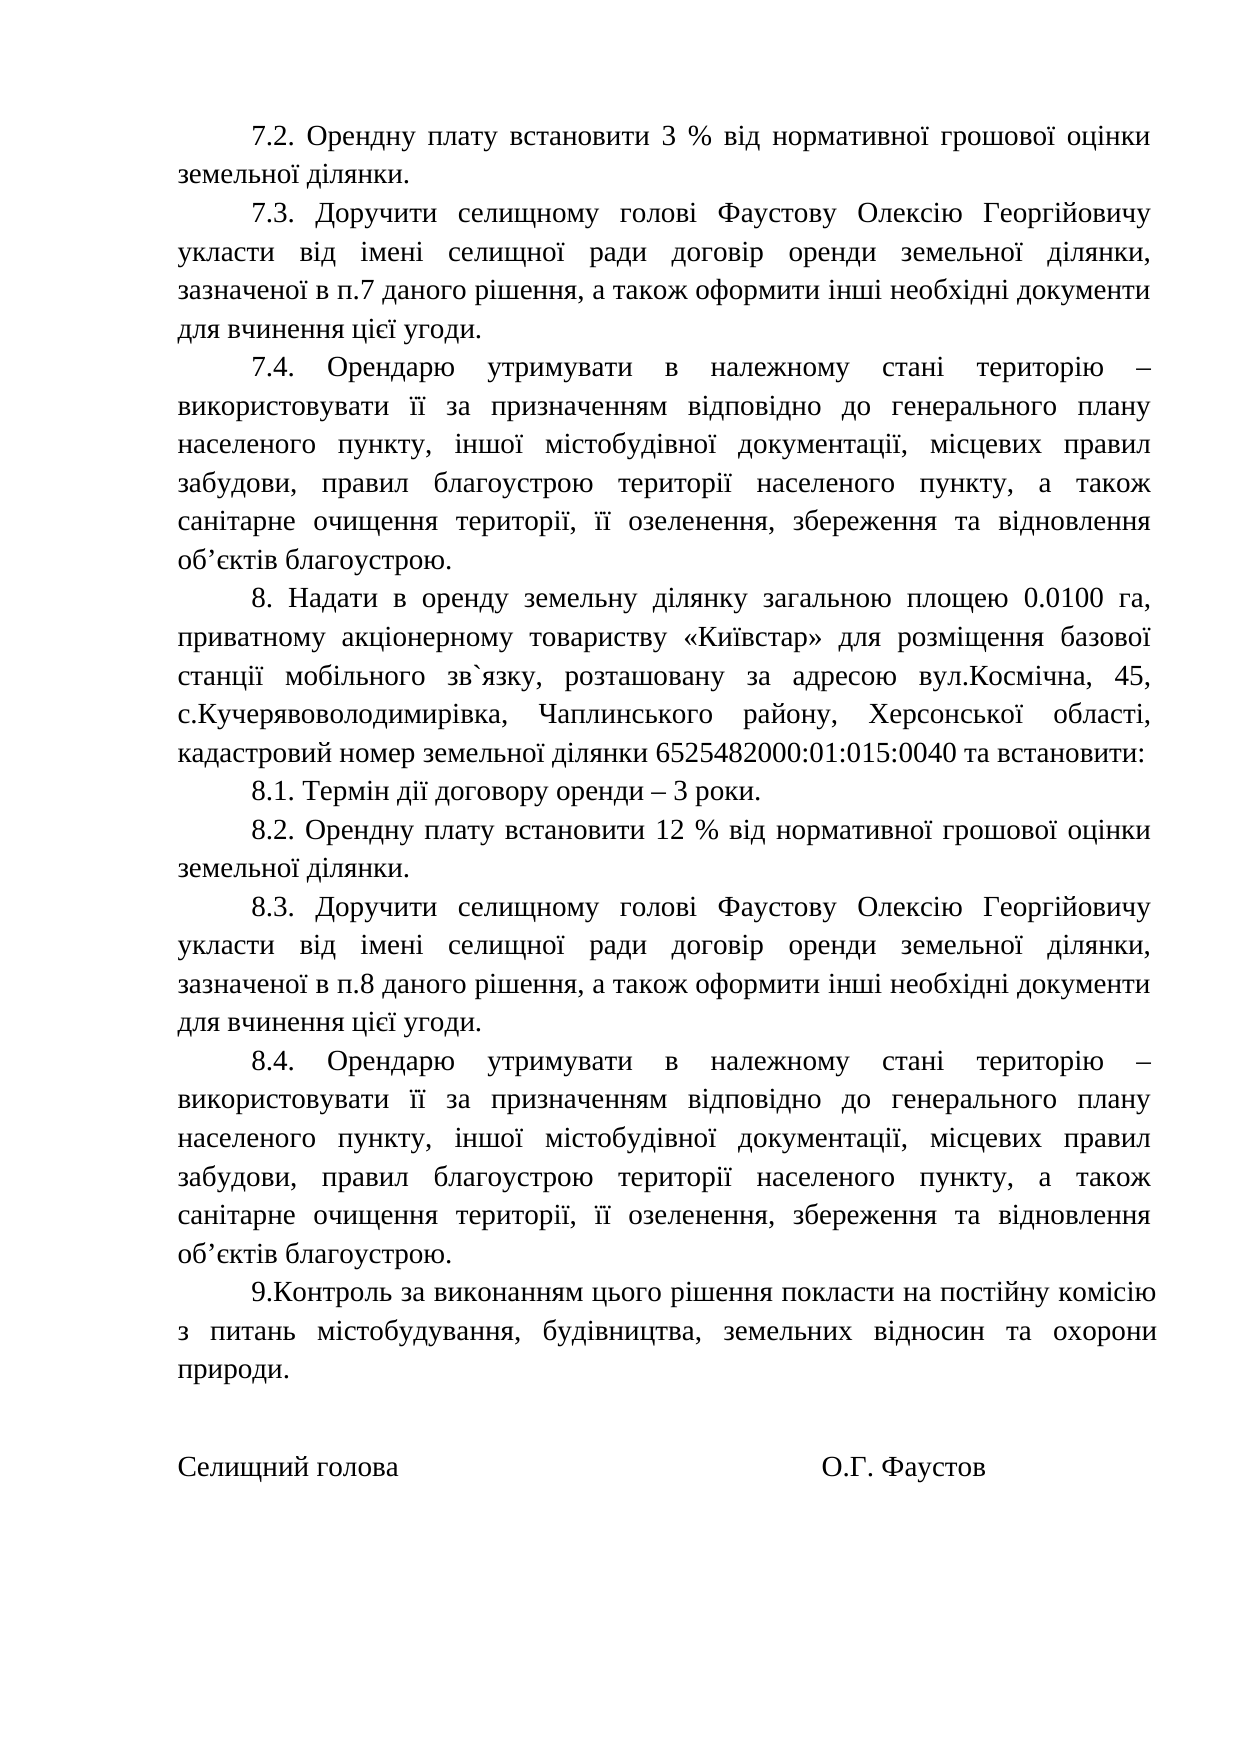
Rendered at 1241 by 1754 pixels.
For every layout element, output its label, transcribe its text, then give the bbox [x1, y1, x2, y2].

text 8.4. Орендарю утримувати в належному стані територію – використовувати її за призначенням відповідно до генерального плану населеного пункту, іншої містобудівної документації, місцевих правил забудови, правил благоустрою території населеного пункту, а також санітарне очищення території, її озеленення, збереження та відновлення об’єктів благоустрою. [177, 1043, 1152, 1269]
text 8. Надати в оренду земельну ділянку загальною площею 0.0100 га, приватному акціонерному товариству «Київстар» для розміщення базової станції мобільного зв`язку, розташовану за адресою вул.Космічна, 45, с.Кучерявоволодимирівка, Чаплинського району, Херсонської області, кадастровий номер земельної ділянки 6525482000:01:015:0040 та встановити: [177, 581, 1152, 768]
text 8.1. Термін дії договору оренди – 3 роки. [177, 773, 1152, 807]
text Селищний голова О.Г. Фаустов [177, 1449, 1158, 1483]
text 8.2. Орендну плату встановити 12 % від нормативної грошової оцінки земельної ділянки. [177, 812, 1152, 884]
text 9.Контроль за виконанням цього рішення покласти на постійну комісію з питань містобудування, будівництва, земельних відносин та охорони природи. [177, 1274, 1158, 1385]
text 7.3. Доручити селищному голові Фаустову Олексію Георгійовичу укласти від імені селищної ради договір оренди земельної ділянки, зазначеної в п.7 даного рішення, а також оформити інші необхідні документи для вчинення цієї угоди. [177, 195, 1152, 344]
text 8.3. Доручити селищному голові Фаустову Олексію Георгійовичу укласти від імені селищної ради договір оренди земельної ділянки, зазначеної в п.8 даного рішення, а також оформити інші необхідні документи для вчинення цієї угоди. [177, 889, 1152, 1038]
text 7.4. Орендарю утримувати в належному стані територію – використовувати її за призначенням відповідно до генерального плану населеного пункту, іншої містобудівної документації, місцевих правил забудови, правил благоустрою території населеного пункту, а також санітарне очищення території, її озеленення, збереження та відновлення об’єктів благоустрою. [177, 349, 1152, 576]
text 7.2. Орендну плату встановити 3 % від нормативної грошової оцінки земельної ділянки. [177, 118, 1152, 190]
